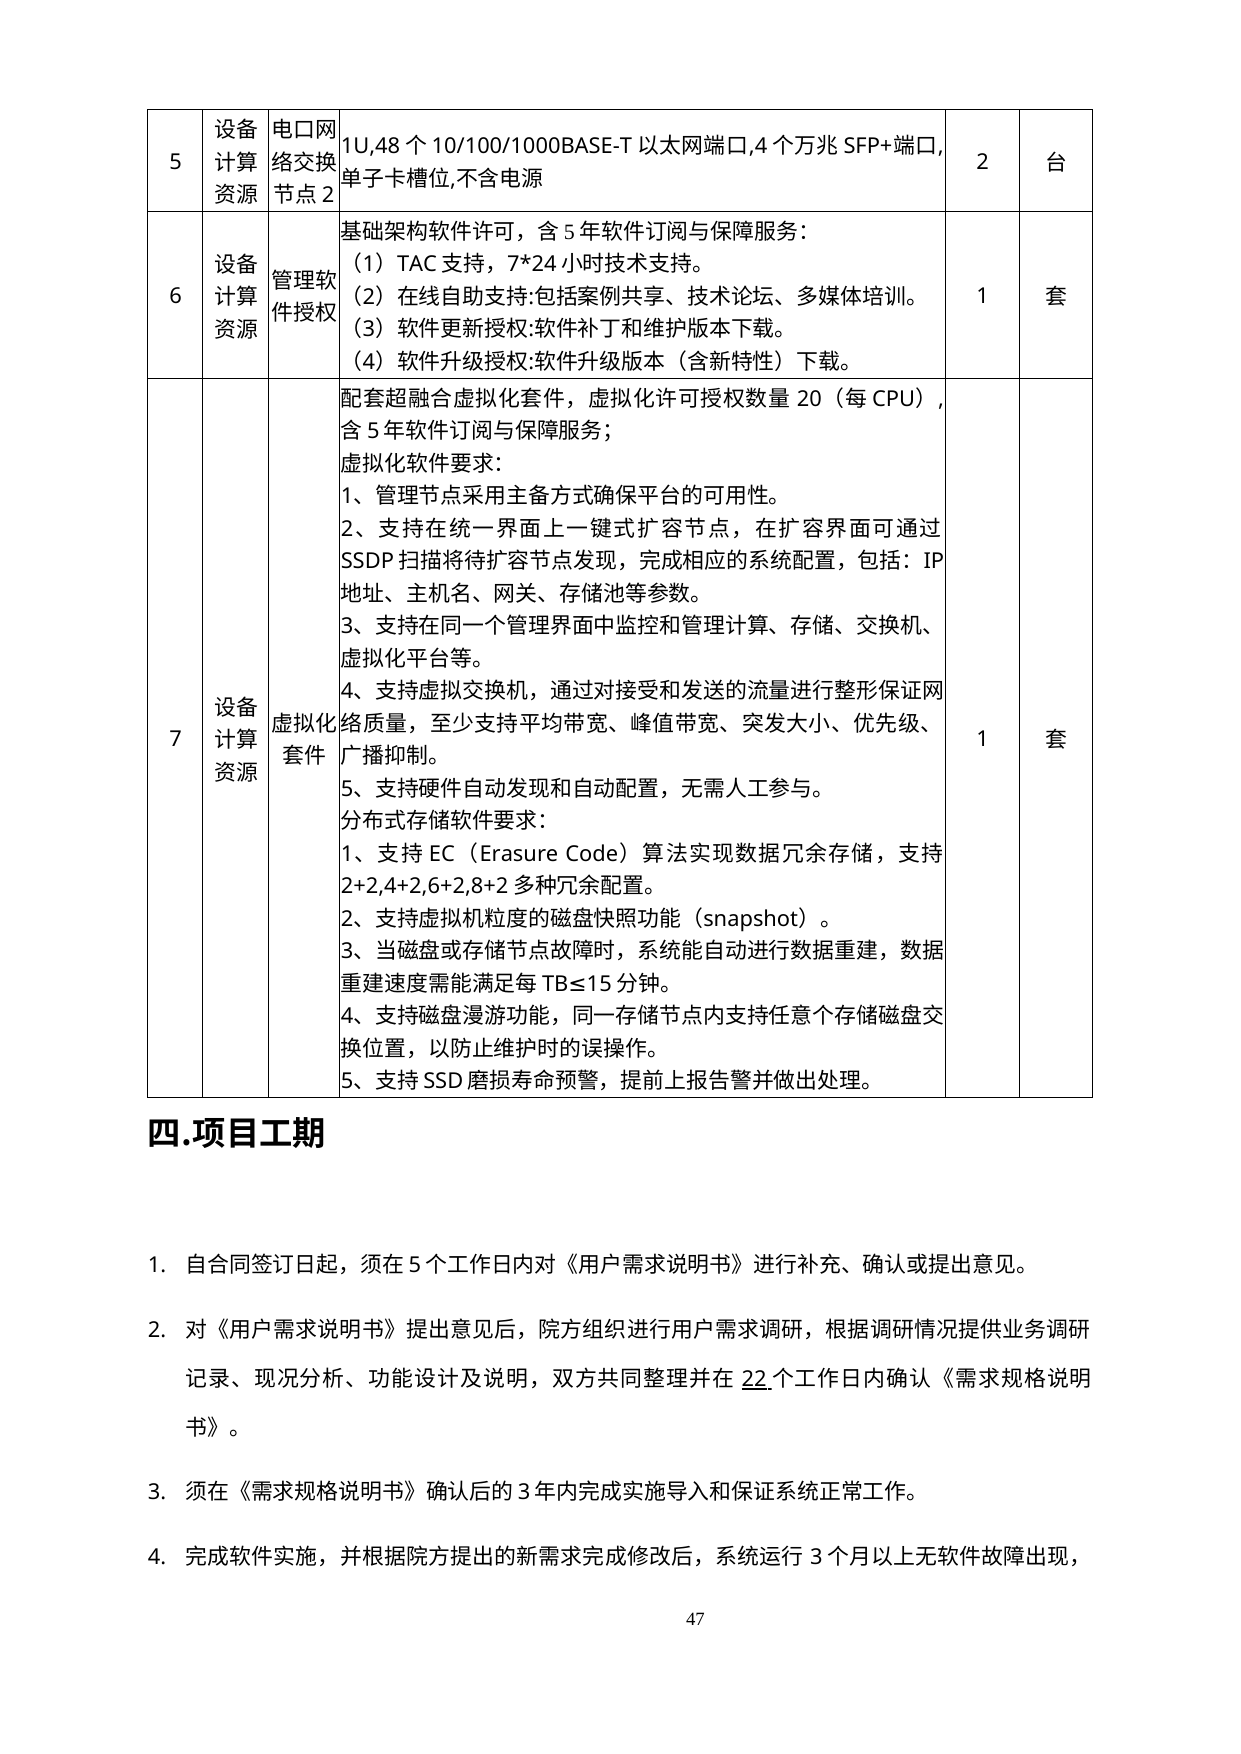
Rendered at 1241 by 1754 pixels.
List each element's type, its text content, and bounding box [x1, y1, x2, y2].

table_cell 设备计算资源 [203, 212, 268, 378]
table_cell 2 [946, 110, 1019, 211]
table_cell 基础架构软件许可，含5年软件订阅与保障服务： （1）TAC支持，7*24小时技术支持。 （2）在线自助支持:包括案例共享、技术论坛、多媒体培训。 （3）软件更新授权:软件补丁和维护版本下载。 （4）软件升级授权:软件升级版本（含新特性）下载。 [340, 212, 945, 378]
table_cell 5 [148, 110, 202, 211]
table_cell 设备计算资源 [203, 110, 268, 211]
table_cell 7 [148, 379, 202, 1097]
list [148, 1538, 1092, 1571]
table_cell 1 [946, 379, 1019, 1097]
list 须在《需求规格说明书》确认后的3年内完成实施导入和保证系统正常工作。 [148, 1474, 1092, 1506]
table_cell 台 [1020, 110, 1092, 211]
table_cell 1U,48个10/100/1000BASE-T以太网端口,4个万兆SFP+端口,单子卡槽位,不含电源 [340, 110, 945, 211]
table_cell 配套超融合虚拟化套件，虚拟化许可授权数量20（每CPU）,含5年软件订阅与保障服务； 虚拟化软件要求： 1、管理节点采用主备方式确保平台的可用性。 2、支持在统一界面上一键式扩容节点，在扩容界面可通过SSDP扫描将待扩容节点发现，完成相应的系统配置，包括：IP地址、主机名、网关、存储池等参数。 3、支持在同一个管理界面中监控和管理计算、存储、交换机、虚拟化平台等。 4、支持虚拟交换机，通过对接受和发送的流量进行整形保证网络质量，至少支持平均带宽、峰值带宽、突发大小、优先级、广播抑制。 5、支持硬件自动发现和自动配置，无需人工参与。 分布式存储软件要求： 1、支持EC（Erasure Code）算法实现数据冗余存储，支持2+2,4+2,6+2,8+2多种冗余配置。 2、支持虚拟机粒度的磁盘快照功能（snapshot）。 3、当磁盘或存储节点故障时，系统能自动进行数据重建，数据重建速度需能满足每TB≤15分钟。 4、支持磁盘漫游功能，同一存储节点内支持任意个存储磁盘交换位置，以防止维护时的误操作。 5、支持SSD磨损寿命预警，提前上报告警并做出处理。 [340, 379, 945, 1097]
table_cell 电口网络交换节点2 [269, 110, 339, 211]
table_cell 1 [946, 212, 1019, 378]
list 对《用户需求说明书》提出意见后，院方组织进行用户需求调研，根据调研情况提供业务调研记录、现况分析、功能设计及说明，双方共同整理并在22个工作日内确认《需求规格说明书》。 [148, 1312, 1092, 1442]
table_cell 设备计算资源 [203, 379, 268, 1097]
table_cell 6 [148, 212, 202, 378]
table_cell 管理软件授权 [269, 212, 339, 378]
list 自合同签订日起，须在5个工作日内对《用户需求说明书》进行补充、确认或提出意见。 [148, 1247, 1092, 1279]
subtitle 项目工期 [148, 1098, 1092, 1163]
table_cell 套 [1020, 212, 1092, 378]
table_cell 套 [1020, 379, 1092, 1097]
table_cell 虚拟化套件 [269, 379, 339, 1097]
